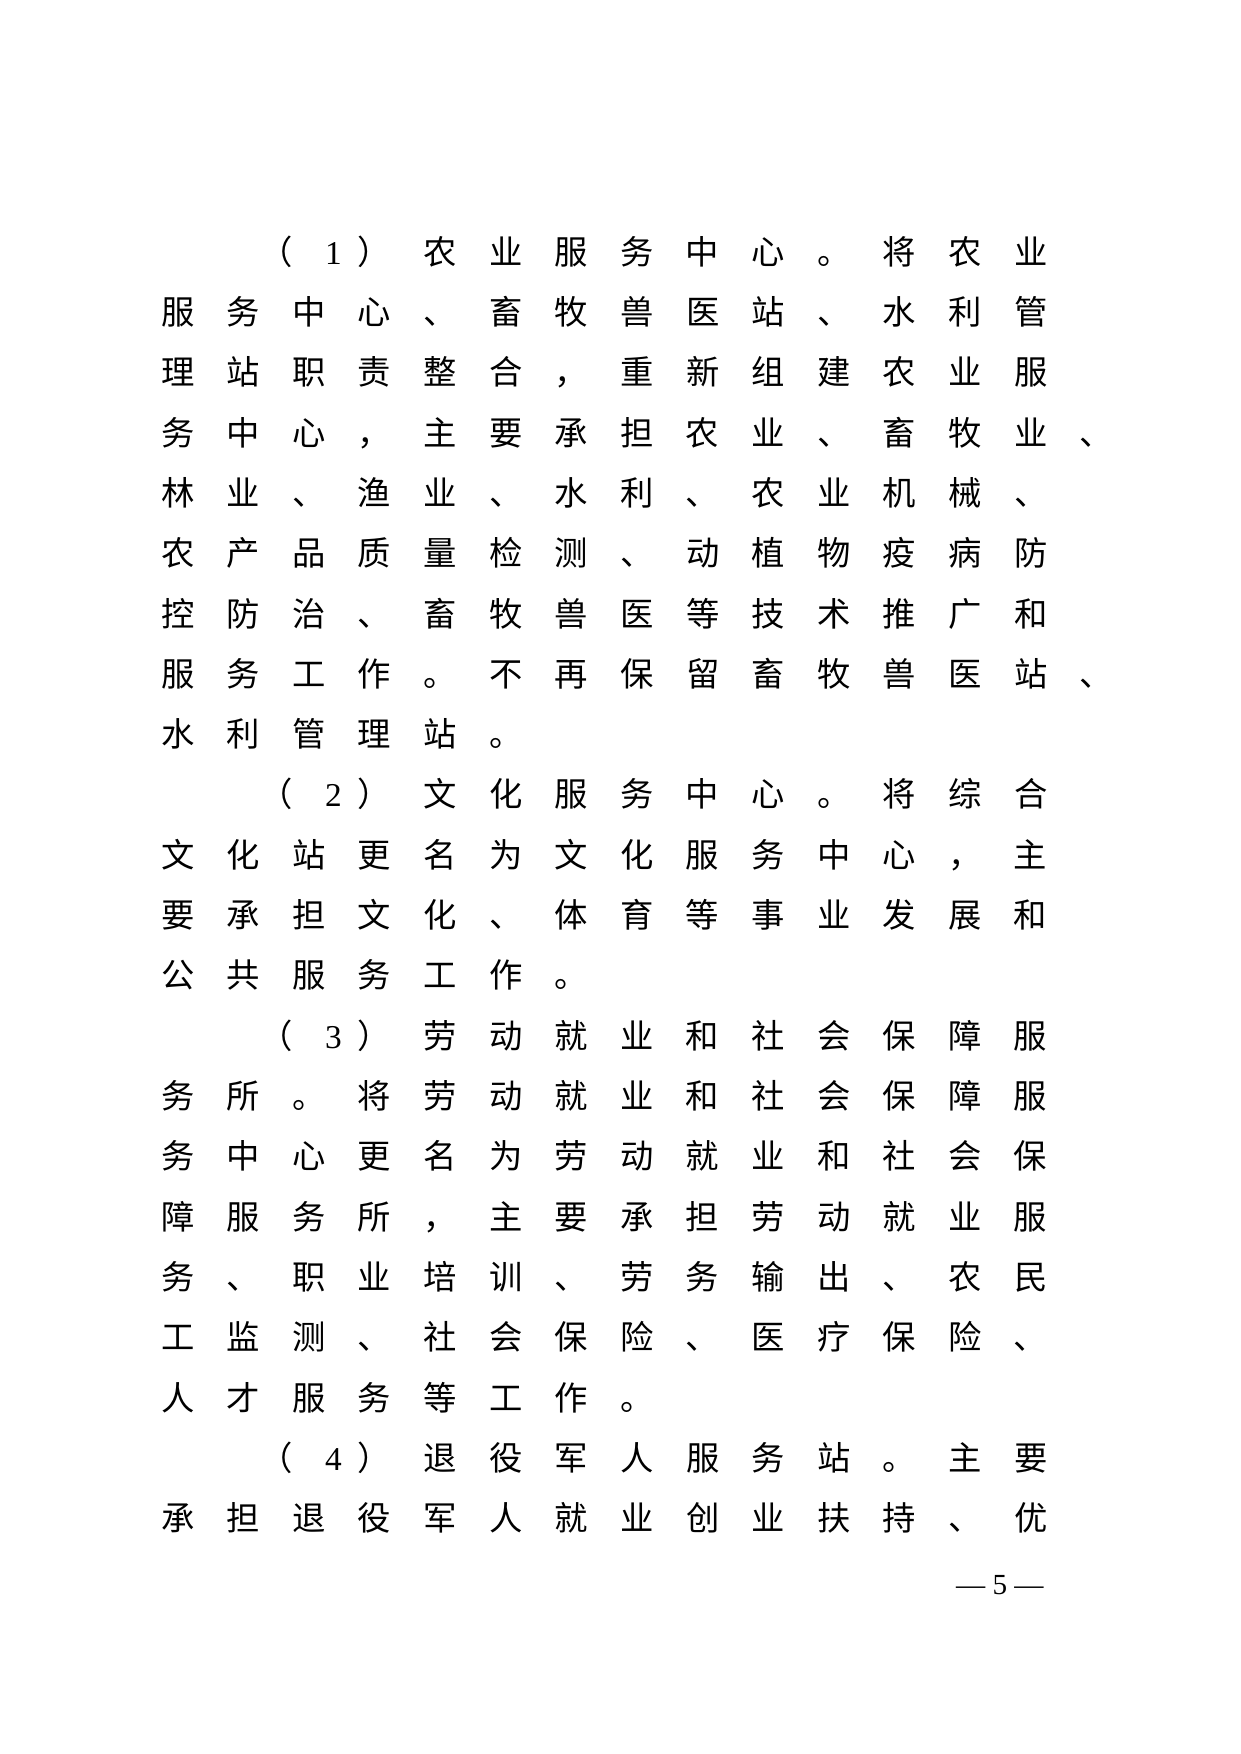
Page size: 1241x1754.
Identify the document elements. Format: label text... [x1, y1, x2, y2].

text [161, 1426, 1079, 1546]
text （1）农业服务中心。将农业服务中心、畜牧兽医站、水利管理站职责整合，重新组建农业服务中心，主要承担农业、畜牧业、林业、渔业、水利、农业机械、农产品质量检测、动植物疫病防控防治、畜牧兽医等技术推广和服务工作。不再保留畜牧兽医站、水利管理站。 [161, 219, 1079, 762]
text （2）文化服务中心。将综合文化站更名为文化服务中心，主要承担文化、体育等事业发展和公共服务工作。 [161, 762, 1079, 1003]
text （3）劳动就业和社会保障服务所。将劳动就业和社会保障服务中心更名为劳动就业和社会保障服务所，主要承担劳动就业服务、职业培训、劳务输出、农民工监测、社会保险、医疗保险、人才服务等工作。 [161, 1003, 1079, 1426]
